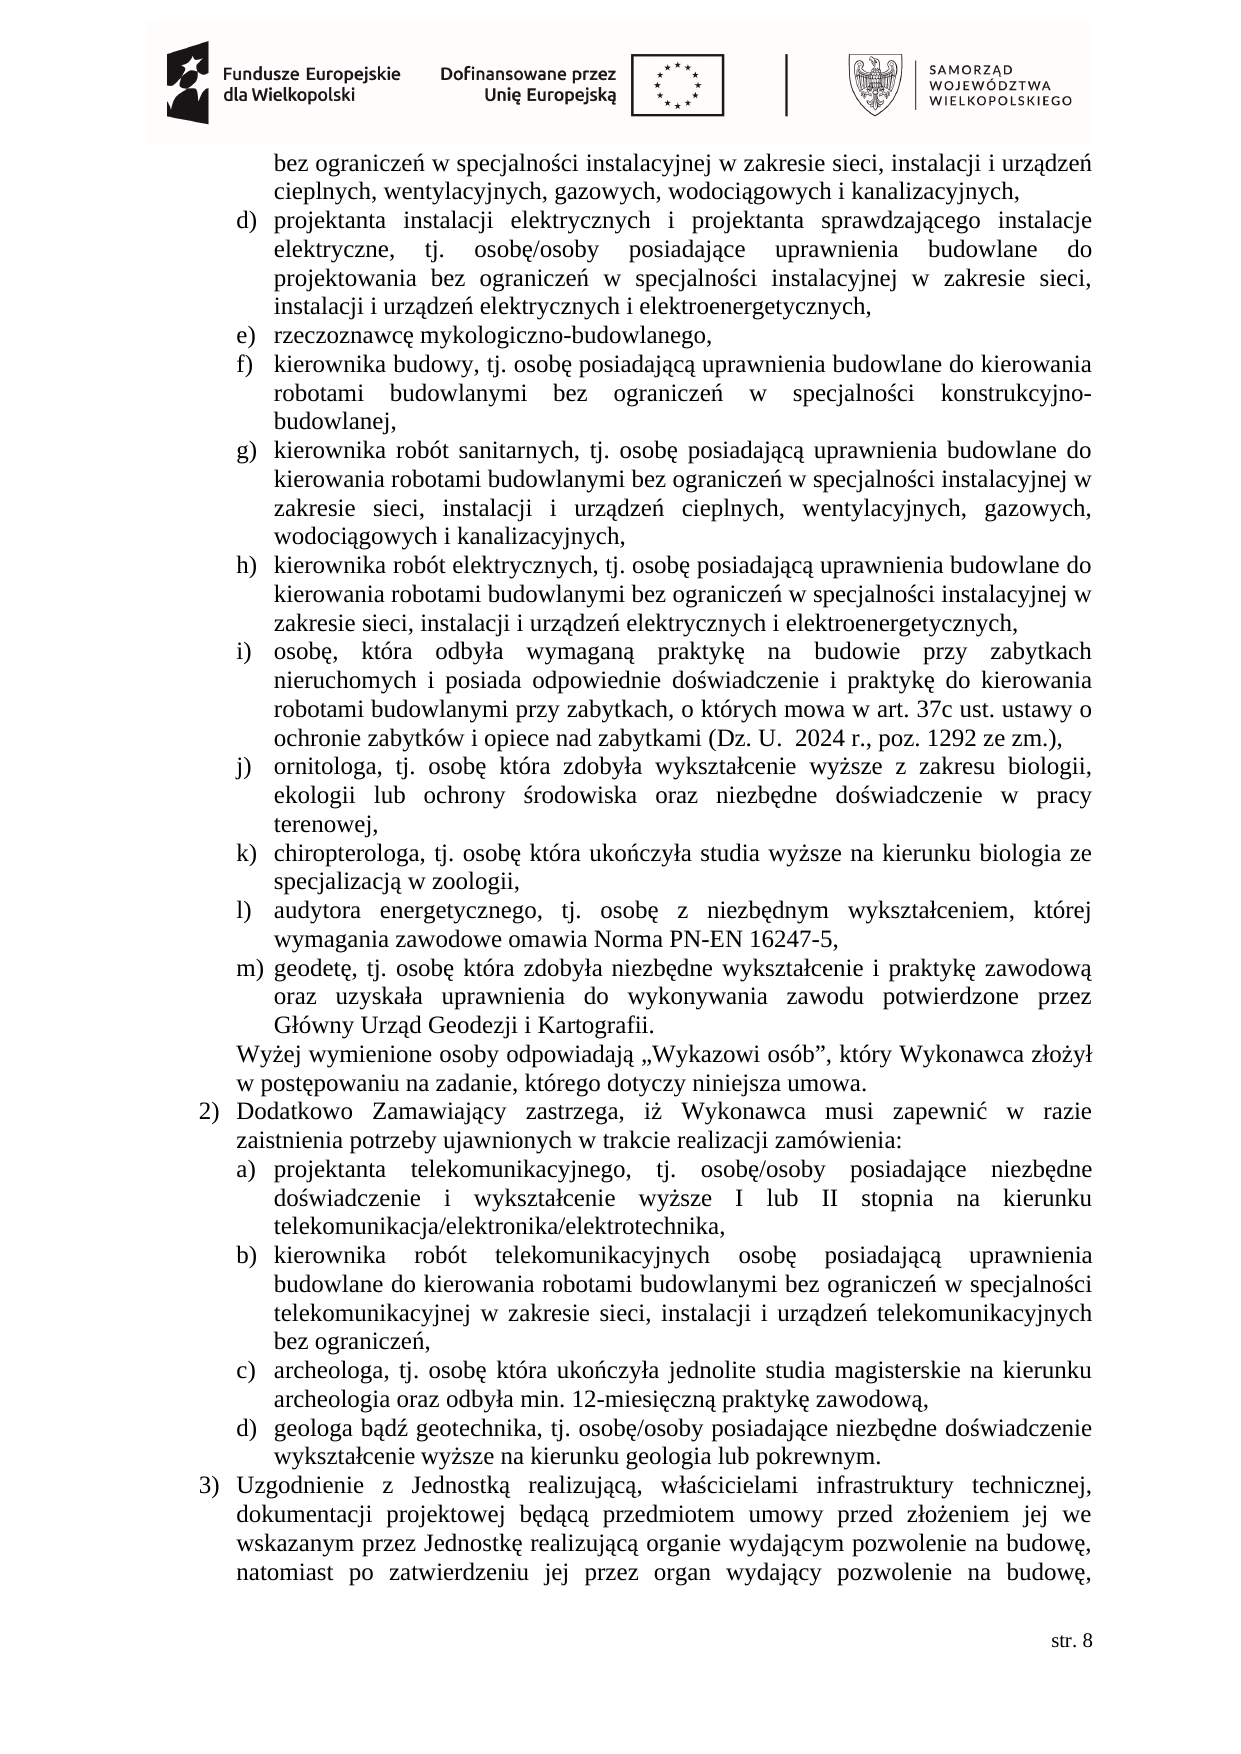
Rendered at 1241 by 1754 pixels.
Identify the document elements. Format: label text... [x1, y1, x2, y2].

list kierownika budowy, tj. osobę posiadającą uprawnienia budowlane do kierowania robotami budowlanymi bez ograniczeń w specjalności konstrukcyjno-budowlanej, [236, 349, 1093, 435]
list geologa bądź geotechnika, tj. osobę/osoby posiadające niezbędne doświadczenie wykształcenie wyższe na kierunku geologia lub pokrewnym. [236, 1413, 1093, 1470]
picture [146, 20, 1092, 145]
list kierownika robót sanitarnych, tj. osobę posiadającą uprawnienia budowlane do kierowania robotami budowlanymi bez ograniczeń w specjalności instalacyjnej w zakresie sieci, instalacji i urządzeń cieplnych, wentylacyjnych, gazowych, wodociągowych i kanalizacyjnych, [236, 435, 1093, 550]
list projektanta instalacji elektrycznych i projektanta sprawdzającego instalacje elektryczne, tj. osobę/osoby posiadające uprawnienia budowlane do projektowania bez ograniczeń w specjalności instalacyjnej w zakresie sieci, instalacji i urządzeń elektrycznych i elektroenergetycznych, [236, 205, 1093, 320]
list projektanta telekomunikacyjnego, tj. osobę/osoby posiadające niezbędne doświadczenie i wykształcenie wyższe I lub II stopnia na kierunku telekomunikacja/elektronika/elektrotechnika, [236, 1154, 1093, 1240]
list geodetę, tj. osobę która zdobyła niezbędne wykształcenie i praktykę zawodową oraz uzyskała uprawnienia do wykonywania zawodu potwierdzone przez Główny Urząd Geodezji i Kartografii. [236, 953, 1093, 1039]
list chiropterologa, tj. osobę która ukończyła studia wyższe na kierunku biologia ze specjalizacją w zoologii, [236, 838, 1093, 895]
list Dodatkowo Zamawiający zastrzega, iż Wykonawca musi zapewnić w razie zaistnienia potrzeby ujawnionych w trakcie realizacji zamówienia: [199, 1096, 1093, 1154]
list osobę, która odbyła wymaganą praktykę na budowie przy zabytkach nieruchomych i posiada odpowiednie doświadczenie i praktykę do kierowania robotami budowlanymi przy zabytkach, o których mowa w art. 37c ust. ustawy o ochronie zabytków i opiece nad zabytkami (Dz. U. 2024 r., poz. 1292 ze zm.), [236, 636, 1093, 751]
list audytora energetycznego, tj. osobę z niezbędnym wykształceniem, której wymagania zawodowe omawia Norma PN-EN 16247-5, [236, 895, 1093, 953]
list kierownika robót telekomunikacyjnych osobę posiadającą uprawnienia budowlane do kierowania robotami budowlanymi bez ograniczeń w specjalności telekomunikacyjnej w zakresie sieci, instalacji i urządzeń telekomunikacyjnych bez ograniczeń, [236, 1240, 1093, 1355]
list archeologa, tj. osobę która ukończyła jednolite studia magisterskie na kierunku archeologia oraz odbyła min. 12-miesięczną praktykę zawodową, [236, 1355, 1093, 1413]
list ornitologa, tj. osobę która zdobyła wykształcenie wyższe z zakresu biologii, ekologii lub ochrony środowiska oraz niezbędne doświadczenie w pracy terenowej, [236, 751, 1093, 838]
list kierownika robót elektrycznych, tj. osobę posiadającą uprawnienia budowlane do kierowania robotami budowlanymi bez ograniczeń w specjalności instalacyjnej w zakresie sieci, instalacji i urządzeń elektrycznych i elektroenergetycznych, [236, 550, 1093, 636]
list rzeczoznawcę mykologiczno-budowlanego, [236, 320, 1093, 349]
text Wyżej wymienione osoby odpowiadają „Wykazowi osób”, który Wykonawca złożył w postępowaniu na zadanie, którego dotyczy niniejsza umowa. [236, 1039, 1093, 1096]
